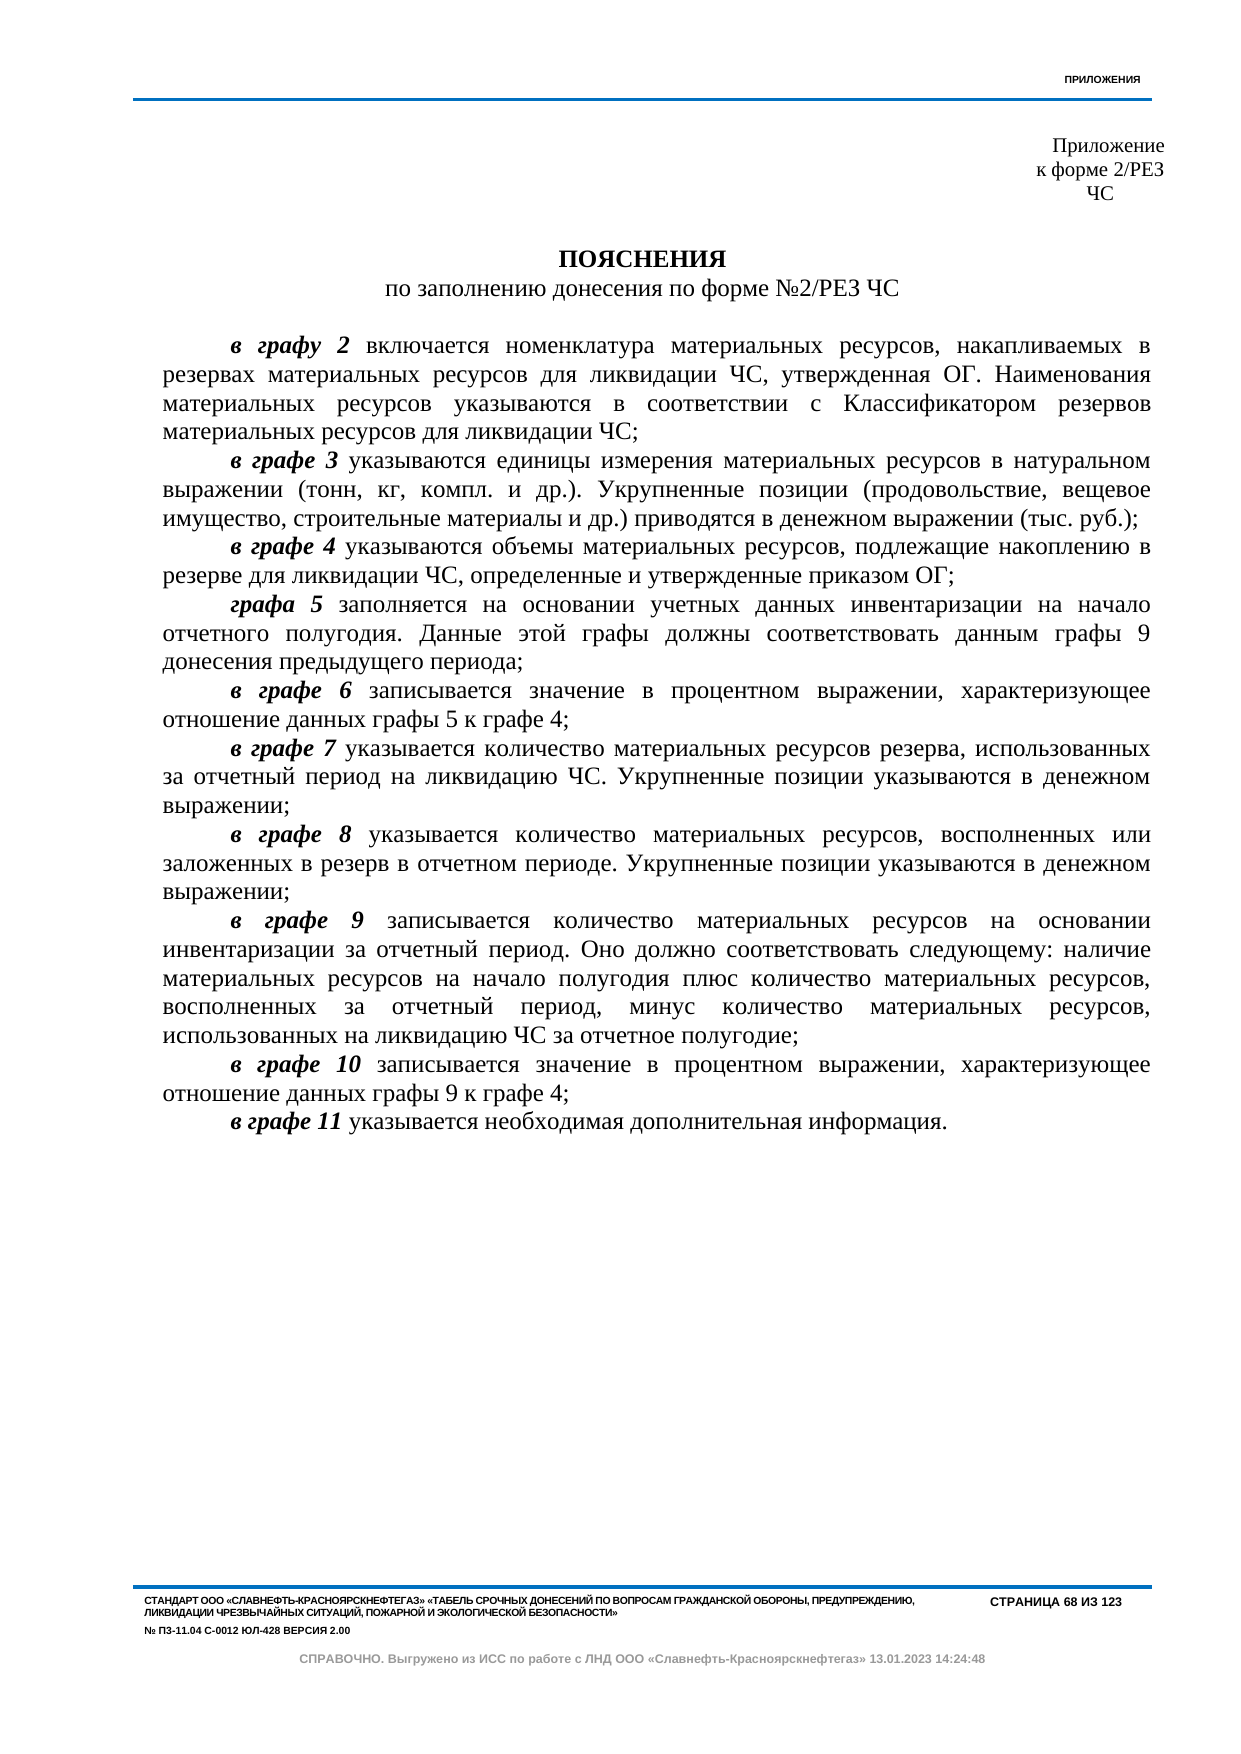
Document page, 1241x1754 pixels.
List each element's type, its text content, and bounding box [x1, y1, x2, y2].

text в графе 9 записывается количество материальных ресурсов на основании инвентаризации за отчетный период. Оно должно соответствовать следующему: наличие материальных ресурсов на начало полугодия плюс количество материальных ресурсов, восполненных за отчетный период, минус количество материальных ресурсов, использованных на ликвидацию ЧС за отчетное полугодие; [162, 905, 1152, 1049]
text в графе 6 записывается значение в процентном выражении, характеризующее отношение данных графы 5 к графе 4; [162, 675, 1152, 733]
text в графе 10 записывается значение в процентном выражении, характеризующее отношение данных графы 9 к графе 4; [162, 1049, 1152, 1106]
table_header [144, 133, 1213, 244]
text по заполнению донесения по форме №2/РЕЗ ЧС [133, 273, 1152, 301]
text в графе 4 указываются объемы материальных ресурсов, подлежащие накоплению в резерве для ликвидации ЧС, определенные и утвержденные приказом ОГ; [162, 531, 1152, 589]
text в графе 11 указывается необходимая дополнительная информация. [162, 1106, 1152, 1135]
text в графу 2 включается номенклатура материальных ресурсов, накапливаемых в резервах материальных ресурсов для ликвидации ЧС, утвержденная ОГ. Наименования материальных ресурсов указываются в соответствии с Классификатором резервов материальных ресурсов для ликвидации ЧС; [162, 330, 1152, 445]
text в графе 8 указывается количество материальных ресурсов, восполненных или заложенных в резерв в отчетном периоде. Укрупненные позиции указываются в денежном выражении; [162, 819, 1152, 905]
text графа 5 заполняется на основании учетных данных инвентаризации на начало отчетного полугодия. Данные этой графы должны соответствовать данным графы 9 донесения предыдущего периода; [162, 589, 1152, 675]
text в графе 7 указывается количество материальных ресурсов резерва, использованных за отчетный период на ликвидацию ЧС. Укрупненные позиции указываются в денежном выражении; [162, 733, 1152, 819]
text в графе 3 указываются единицы измерения материальных ресурсов в натуральном выражении (тонн, кг, компл. и др.). Укрупненные позиции (продовольствие, вещевое имущество, строительные материалы и др.) приводятся в денежном выражении (тыс. руб.); [162, 445, 1152, 531]
text ПОЯСНЕНИЯ [133, 244, 1152, 273]
